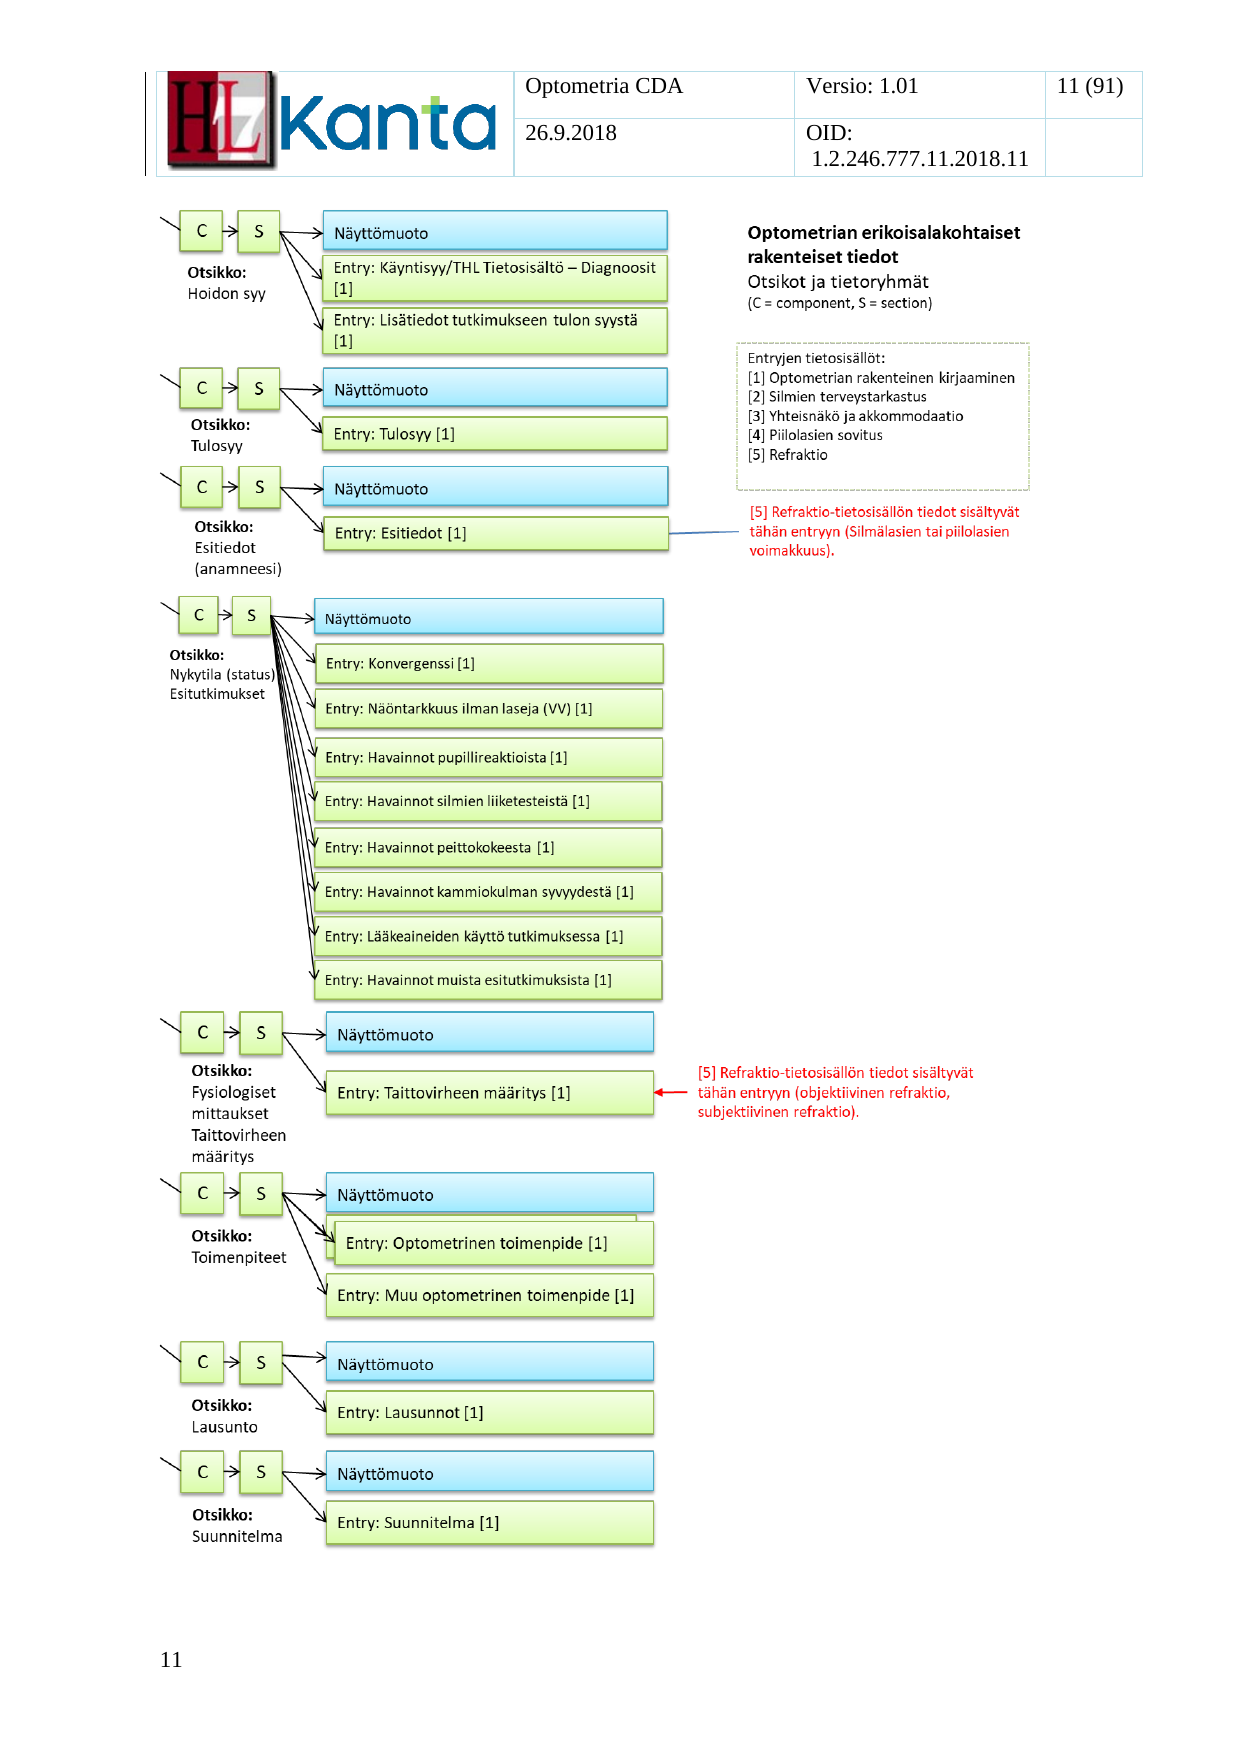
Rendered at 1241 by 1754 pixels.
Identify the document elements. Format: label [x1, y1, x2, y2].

picture [159, 207, 1065, 590]
picture [159, 1008, 1020, 1558]
picture [167, 71, 279, 171]
picture [159, 593, 668, 1006]
picture [281, 96, 496, 150]
